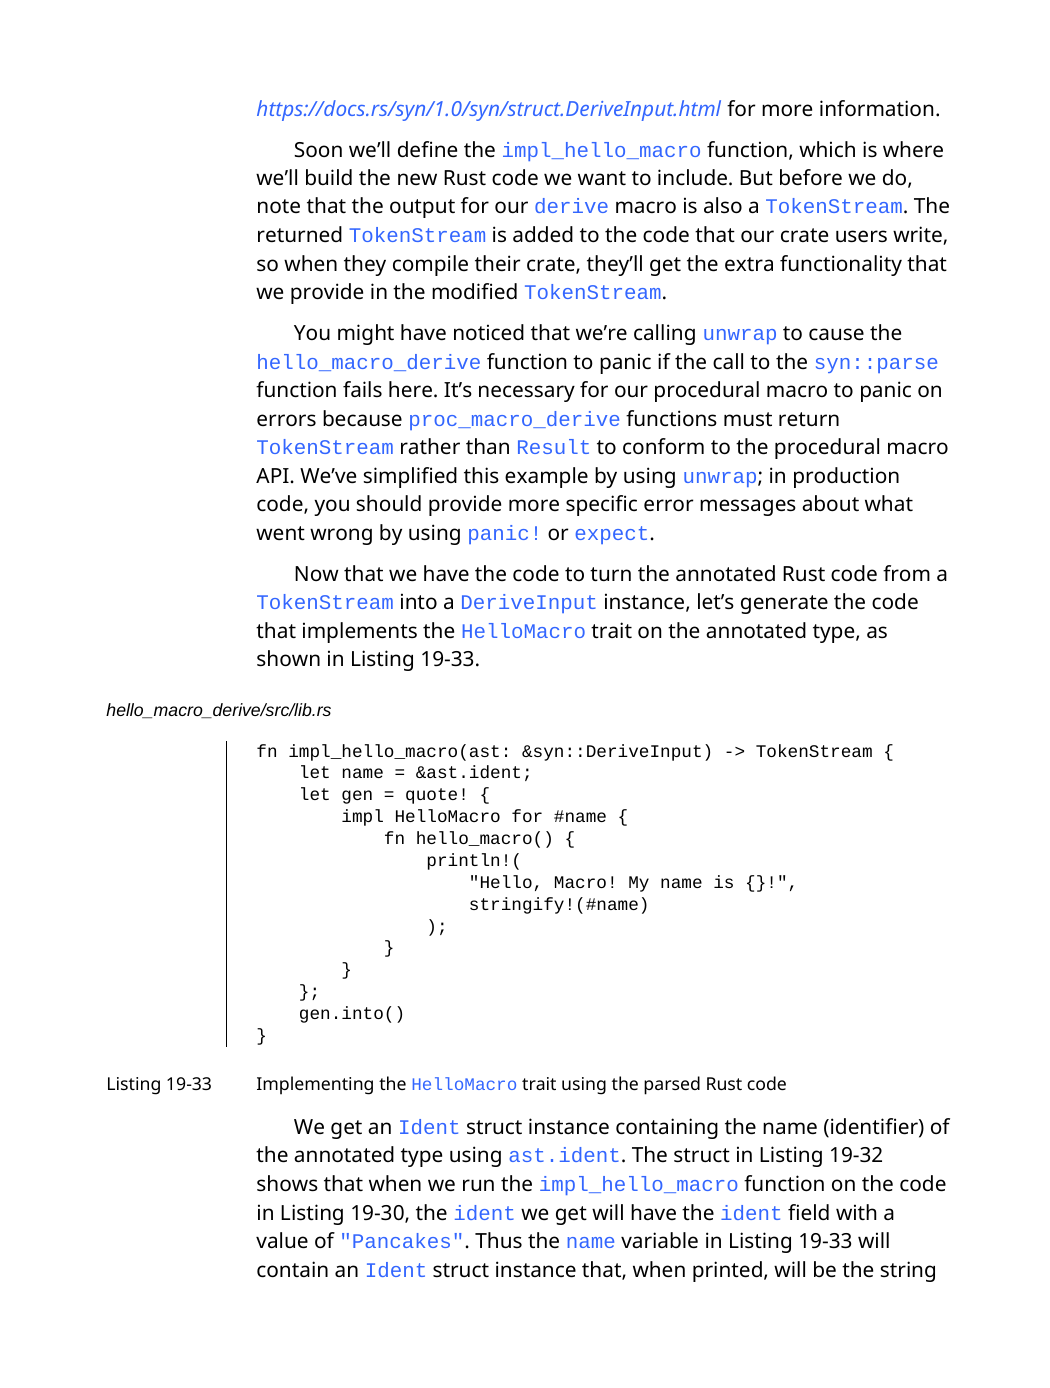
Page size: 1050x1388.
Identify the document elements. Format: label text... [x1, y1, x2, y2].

text let name = &ast.ident; [227, 762, 950, 784]
text "Hello, Macro! My name is {}!", [227, 872, 950, 894]
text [256, 1112, 950, 1283]
text impl HelloMacro for #name { [227, 806, 950, 828]
text println!( [227, 850, 950, 872]
text let gen = quote! { [227, 784, 950, 806]
text gen.into() [227, 1003, 950, 1025]
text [256, 94, 950, 122]
text ); [227, 916, 950, 937]
text Now that we have the code to turn the annotated Rust code from a TokenStream into a DeriveInput instance, let’s generate the code that implements the HelloMacro trait on the annotated type, as shown in Listing 19-33. [256, 559, 950, 673]
text stringify!(#name) [227, 894, 950, 916]
text } [227, 959, 950, 981]
text } [227, 937, 950, 959]
text hello_macro_derive/src/lib.rs [106, 698, 950, 720]
text }; [227, 981, 950, 1003]
list Implementing the HelloMacro trait using the parsed Rust code [106, 1072, 950, 1096]
text fn hello_macro() { [227, 828, 950, 850]
text Soon we’ll define the impl_hello_macro function, which is where we’ll build the new Rust code we want to include. But before we do, note that the output for our derive macro is also a TokenStream. The returned TokenStream is added to the code that our crate users write, so when they compile their crate, they’ll get the extra functionality that we provide in the modified TokenStream. [256, 135, 950, 306]
text } [227, 1025, 950, 1047]
text fn impl_hello_macro(ast: &syn::DeriveInput) -> TokenStream { [227, 741, 950, 762]
text You might have noticed that we’re calling unwrap to cause the hello_macro_derive function to panic if the call to the syn::parse function fails here. It’s necessary for our procedural macro to panic on errors because proc_macro_derive functions must return TokenStream rather than Result to conform to the procedural macro API. We’ve simplified this example by using unwrap; in production code, you should provide more specific error messages about what went wrong by using panic! or expect. [256, 318, 950, 546]
